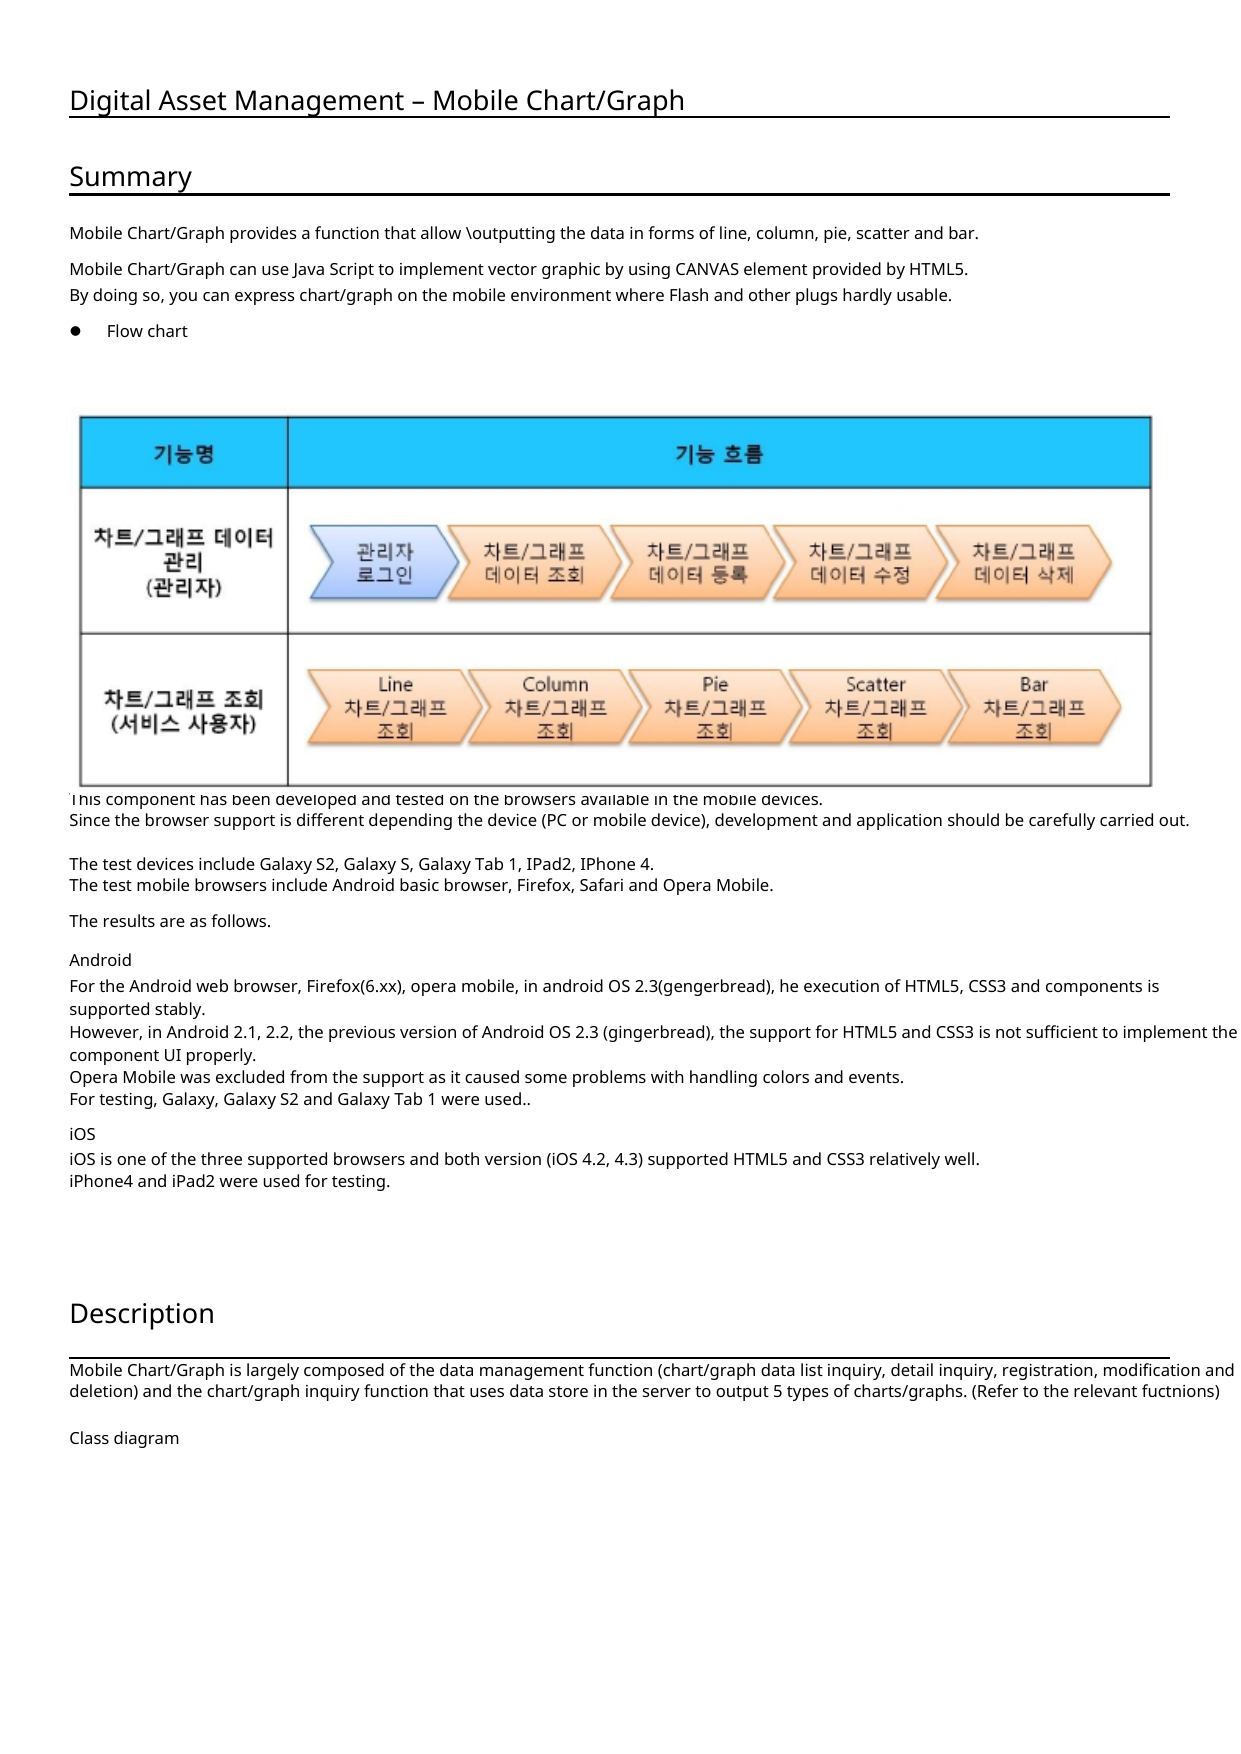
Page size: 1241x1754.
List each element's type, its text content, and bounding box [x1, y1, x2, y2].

text Mobile Chart/Graph provides a function that allow \outputting the data in forms of line, column, pie, scatter and bar. [69, 222, 1240, 243]
text For testing, Galaxy, Galaxy S2 and Galaxy Tab 1 were used.. [69, 1088, 1240, 1109]
text The test mobile browsers include Android basic browser, Firefox, Safari and Opera Mobile. [69, 874, 1240, 896]
text The test devices include Galaxy S2, Galaxy S, Galaxy Tab 1, IPad2, IPhone 4. [69, 853, 1240, 874]
text The results are as follows. [69, 896, 1240, 935]
text Since the browser support is different depending the device (PC or mobile device), development and application should be carefully carried out. [69, 809, 1240, 831]
text By doing so, you can express chart/graph on the mobile environment where Flash and other plugs hardly usable. [69, 283, 1240, 306]
text Mobile Chart/Graph can use Java Script to implement vector graphic by using CANVAS element provided by HTML5. [69, 243, 1240, 283]
text Opera was excluded from the support as it caused some problems with handling colors and events. [69, 1066, 1240, 1088]
text Summary [69, 165, 1240, 192]
text This component has been developed and tested on the browsers available in the mobile devices. [69, 788, 1240, 809]
text Mobile Chart/Graph is largely composed of the data management function (chart/graph data list inquiry, detail inquiry, registration, modification and deletion) and the chart/graph inquiry function that uses data store in the server to output 5 types of charts/graphs. (Refer to the relevant fuctnions) [69, 1359, 1240, 1402]
text iOS [69, 1109, 1240, 1148]
text Description [69, 1302, 1240, 1329]
text iOS is one of the three supported browsers and both version (iOS 4.2, 4.3) supported HTML5 and CSS3 relatively well. [69, 1148, 1240, 1170]
text For the Android web browser, Firefox(6.xx), opera mobile, in android OS 2.3(gengerbread), he execution of HTML5, CSS3 and components is supported stably. [69, 975, 1240, 1020]
text Android [69, 935, 1240, 975]
text Class diagram [69, 1431, 1240, 1448]
picture [70, 406, 1159, 795]
list Flow chart [69, 306, 1240, 345]
text Digital Asset Management – Mobile Chart/Graph [69, 82, 1240, 117]
text However, in Android 2.1, 2.2, the previous version of Android OS 2.3 (gingerbread), the support for HTML5 and CSS3 is not sufficient to implement the component UI properly. [69, 1020, 1240, 1066]
text iPhone4 and iPad2 were used for testing. [69, 1170, 1240, 1192]
